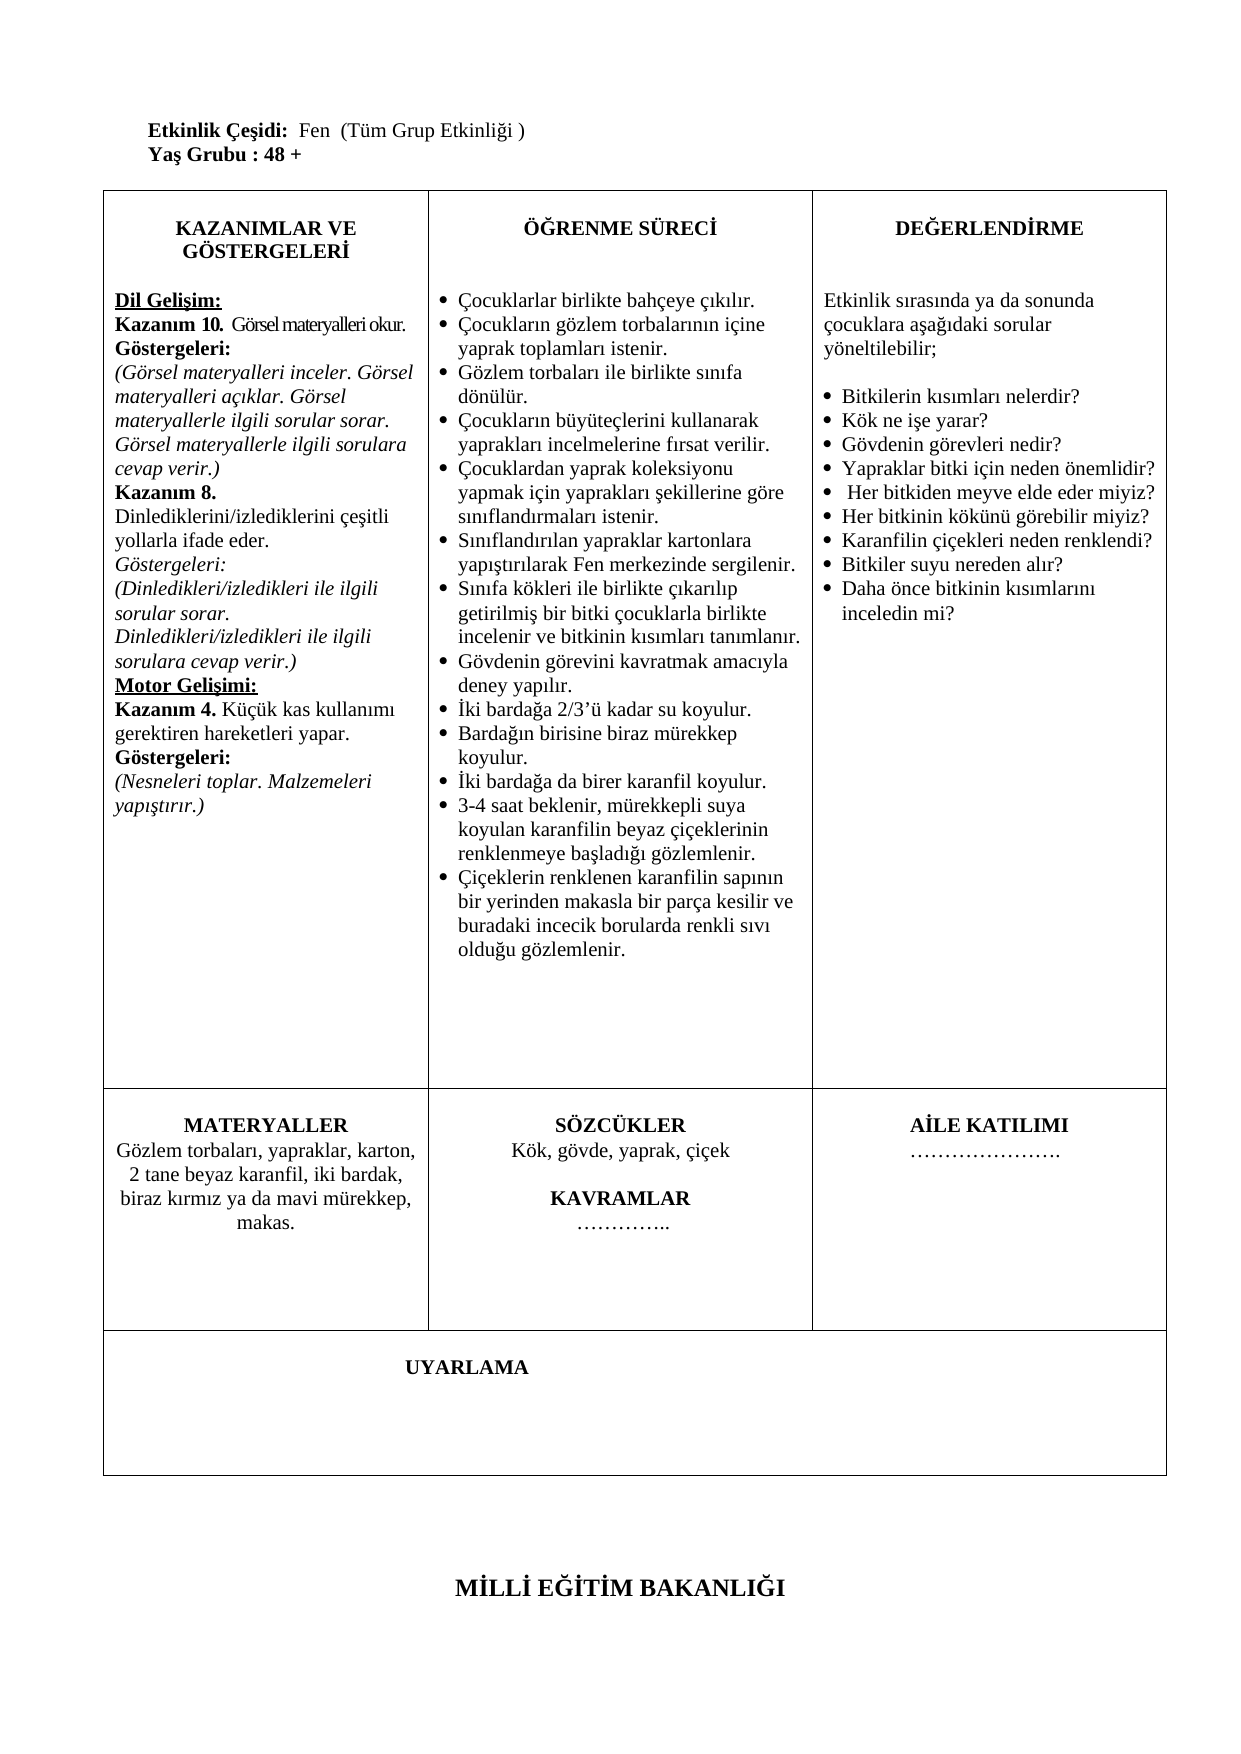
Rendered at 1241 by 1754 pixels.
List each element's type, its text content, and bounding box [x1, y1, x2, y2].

text Etkinlik Çeşidi: Fen (Tüm Grup Etkinliği ) [148, 118, 1092, 142]
table_cell [812, 1331, 1166, 1475]
table_header KAZANIMLAR VE GÖSTERGELERİ Dil Gelişim: Kazanım 10. Görsel materyalleri okur. Göstergeleri: (Görsel materyalleri inceler. Görsel materyalleri açıklar. Görsel materyallerle ilgili sorular sorar. Görsel materyallerle ilgili sorulara cevap verir.) Kazanım 8. Dinlediklerini/izlediklerini çeşitli yollarla ifade eder. Göstergeleri: (Dinledikleri/izledikleri ile ilgili sorular sorar. Dinledikleri/izledikleri ile ilgili sorulara cevap verir.) Motor Gelişimi: Kazanım 4. Küçük kas kullanımı gerektiren hareketleri yapar. Göstergeleri: (Nesneleri toplar. Malzemeleri yapıştırır.) [104, 191, 428, 1088]
table_header DEĞERLENDİRME Etkinlik sırasında ya da sonunda çocuklara aşağıdaki sorular yöneltilebilir; Bitkilerin kısımları nelerdir? Kök ne işe yarar? Gövdenin görevleri nedir? Yapraklar bitki için neden önemlidir? Her bitkiden meyve elde eder miyiz? Her bitkinin kökünü görebilir miyiz? Karanfilin çiçekleri neden renklendi? Bitkiler suyu nereden alır? Daha önce bitkinin kısımlarını inceledin mi? [813, 191, 1166, 1088]
table_cell UYARLAMA [104, 1331, 812, 1475]
text MİLLİ EĞİTİM BAKANLIĞI [148, 1573, 1092, 1602]
table_header ÖĞRENME SÜRECİ Çocuklarlar birlikte bahçeye çıkılır. Çocukların gözlem torbalarının içine yaprak toplamları istenir. Gözlem torbaları ile birlikte sınıfa dönülür. Çocukların büyüteçlerini kullanarak yaprakları incelmelerine fırsat verilir. Çocuklardan yaprak koleksiyonu yapmak için yaprakları şekillerine göre sınıflandırmaları istenir. Sınıflandırılan yapraklar kartonlara yapıştırılarak Fen merkezinde sergilenir. Sınıfa kökleri ile birlikte çıkarılıp getirilmiş bir bitki çocuklarla birlikte incelenir ve bitkinin kısımları tanımlanır. Gövdenin görevini kavratmak amacıyla deney yapılır. İki bardağa 2/3’ü kadar su koyulur. Bardağın birisine biraz mürekkep koyulur. İki bardağa da birer karanfil koyulur. 3-4 saat beklenir, mürekkepli suya koyulan karanfilin beyaz çiçeklerinin renklenmeye başladığı gözlemlenir. Çiçeklerin renklenen karanfilin sapının bir yerinden makasla bir parça kesilir ve buradaki incecik borularda renkli sıvı olduğu gözlemlenir. [429, 191, 812, 1088]
table_cell MATERYALLER Gözlem torbaları, yapraklar, karton, 2 tane beyaz karanfil, iki bardak, biraz kırmız ya da mavi mürekkep, makas. [104, 1089, 428, 1330]
table_cell AİLE KATILIMI …………………. [813, 1089, 1166, 1330]
text Yaş Grubu : 48 + [148, 142, 1092, 166]
table_cell SÖZCÜKLER Kök, gövde, yaprak, çiçek KAVRAMLAR ………….. [429, 1089, 812, 1330]
